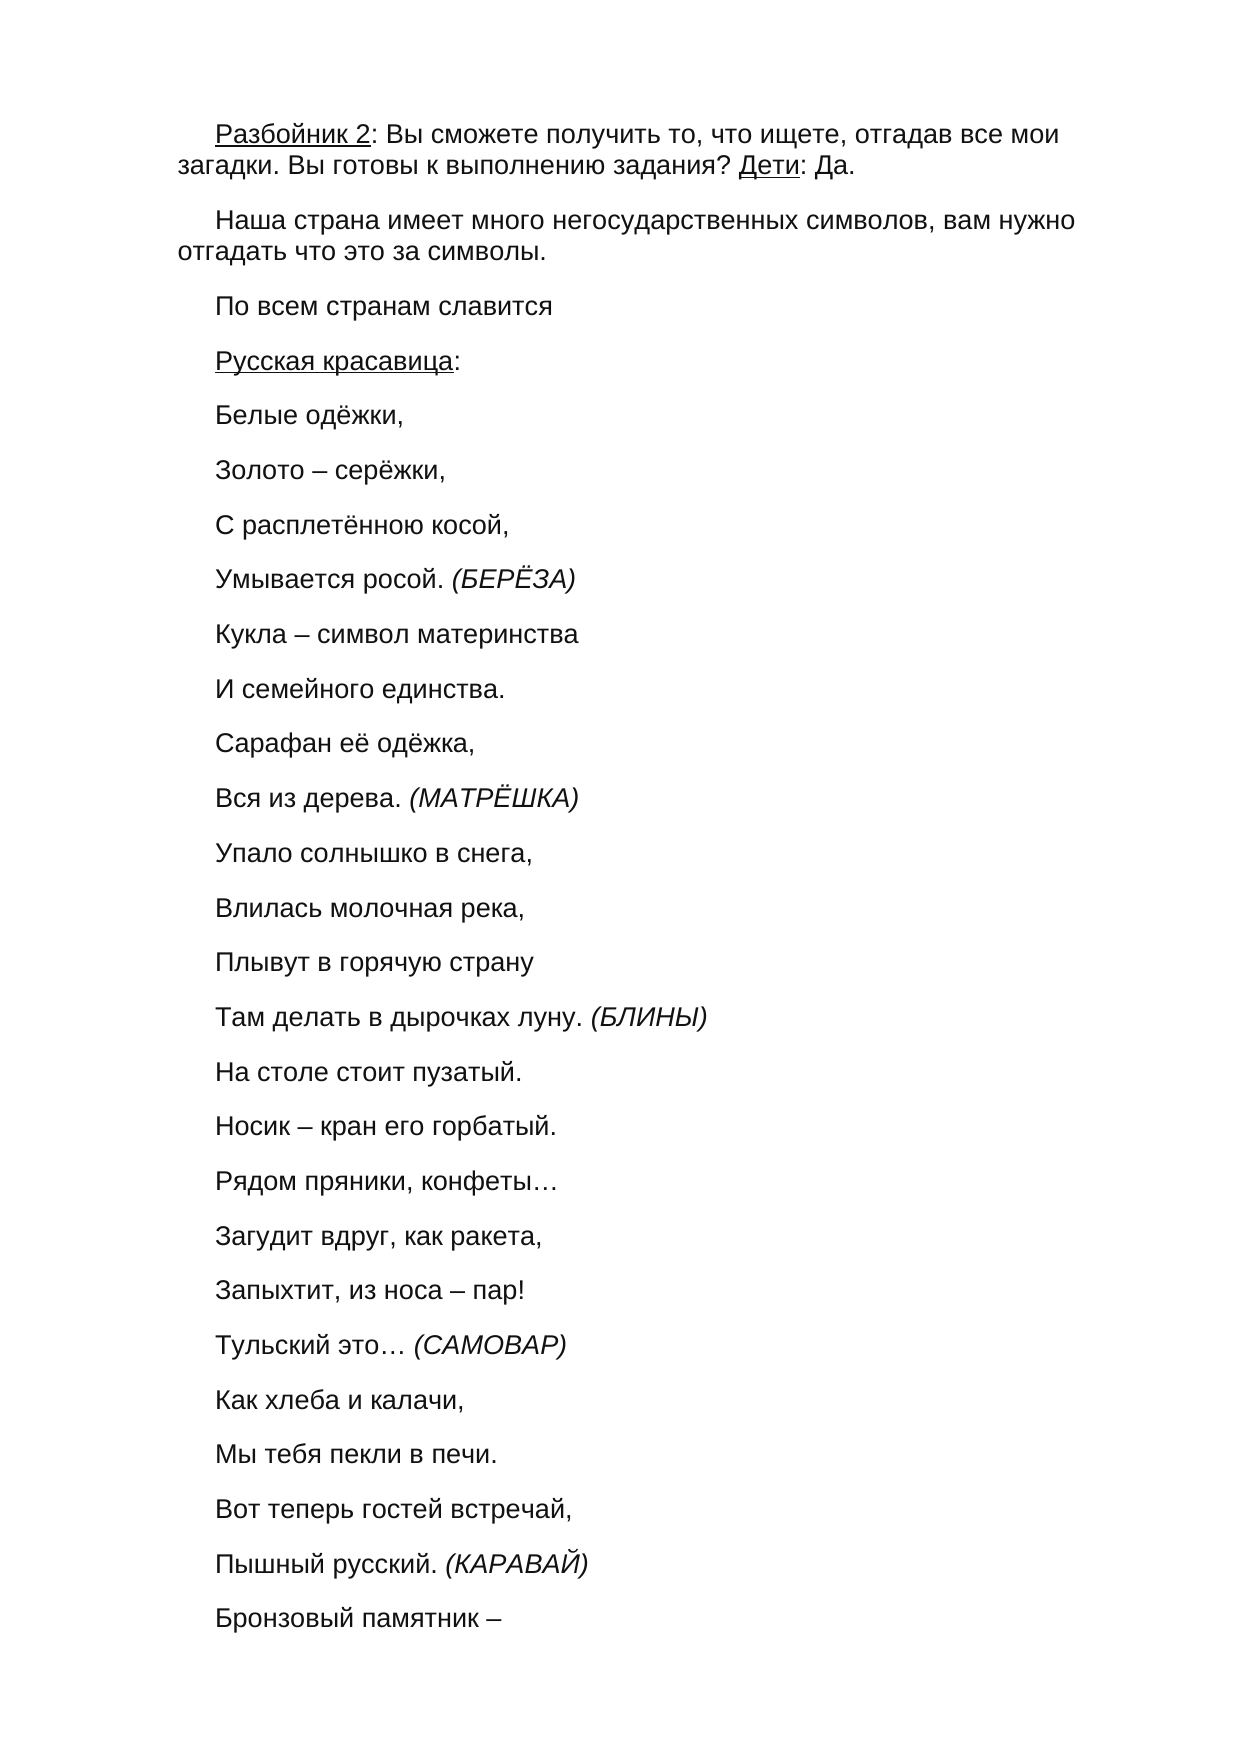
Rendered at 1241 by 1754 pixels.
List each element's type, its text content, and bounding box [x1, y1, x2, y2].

text Там делать в дырочках луну. (БЛИНЫ) [177, 1001, 1152, 1032]
text Золото – серёжки, [177, 454, 1152, 485]
text И семейного единства. [177, 673, 1152, 704]
text По всем странам славится [177, 290, 1152, 321]
text Бронзовый памятник – [177, 1602, 1152, 1634]
text Плывут в горячую страну [177, 946, 1152, 977]
text Тульский это… (САМОВАР) [177, 1329, 1152, 1360]
text Разбойник 2: Вы сможете получить то, что ищете, отгадав все мои загадки. Вы готовы к выполнению задания? Дети: Да. [177, 118, 1152, 181]
text Упало солнышко в снега, [177, 837, 1152, 868]
text Запыхтит, из носа – пар! [177, 1274, 1152, 1306]
text Русская красавица: [177, 345, 1152, 376]
text Мы тебя пекли в печи. [177, 1438, 1152, 1470]
text Пышный русский. (КАРАВАЙ) [177, 1548, 1152, 1579]
text Носик – кран его горбатый. [177, 1110, 1152, 1142]
text Сарафан её одёжка, [177, 727, 1152, 759]
text Наша страна имеет много негосударственных символов, вам нужно отгадать что это за символы. [177, 204, 1152, 267]
text Кукла – символ материнства [177, 618, 1152, 649]
text Умывается росой. (БЕРЁЗА) [177, 563, 1152, 595]
text Вся из дерева. (МАТРЁШКА) [177, 782, 1152, 813]
text Влилась молочная река, [177, 892, 1152, 923]
text Как хлеба и калачи, [177, 1384, 1152, 1415]
text Загудит вдруг, как ракета, [177, 1220, 1152, 1251]
text Вот теперь гостей встречай, [177, 1493, 1152, 1524]
text Белые одёжки, [177, 399, 1152, 431]
text Рядом пряники, конфеты… [177, 1165, 1152, 1196]
text На столе стоит пузатый. [177, 1056, 1152, 1087]
text С расплетённою косой, [177, 509, 1152, 540]
